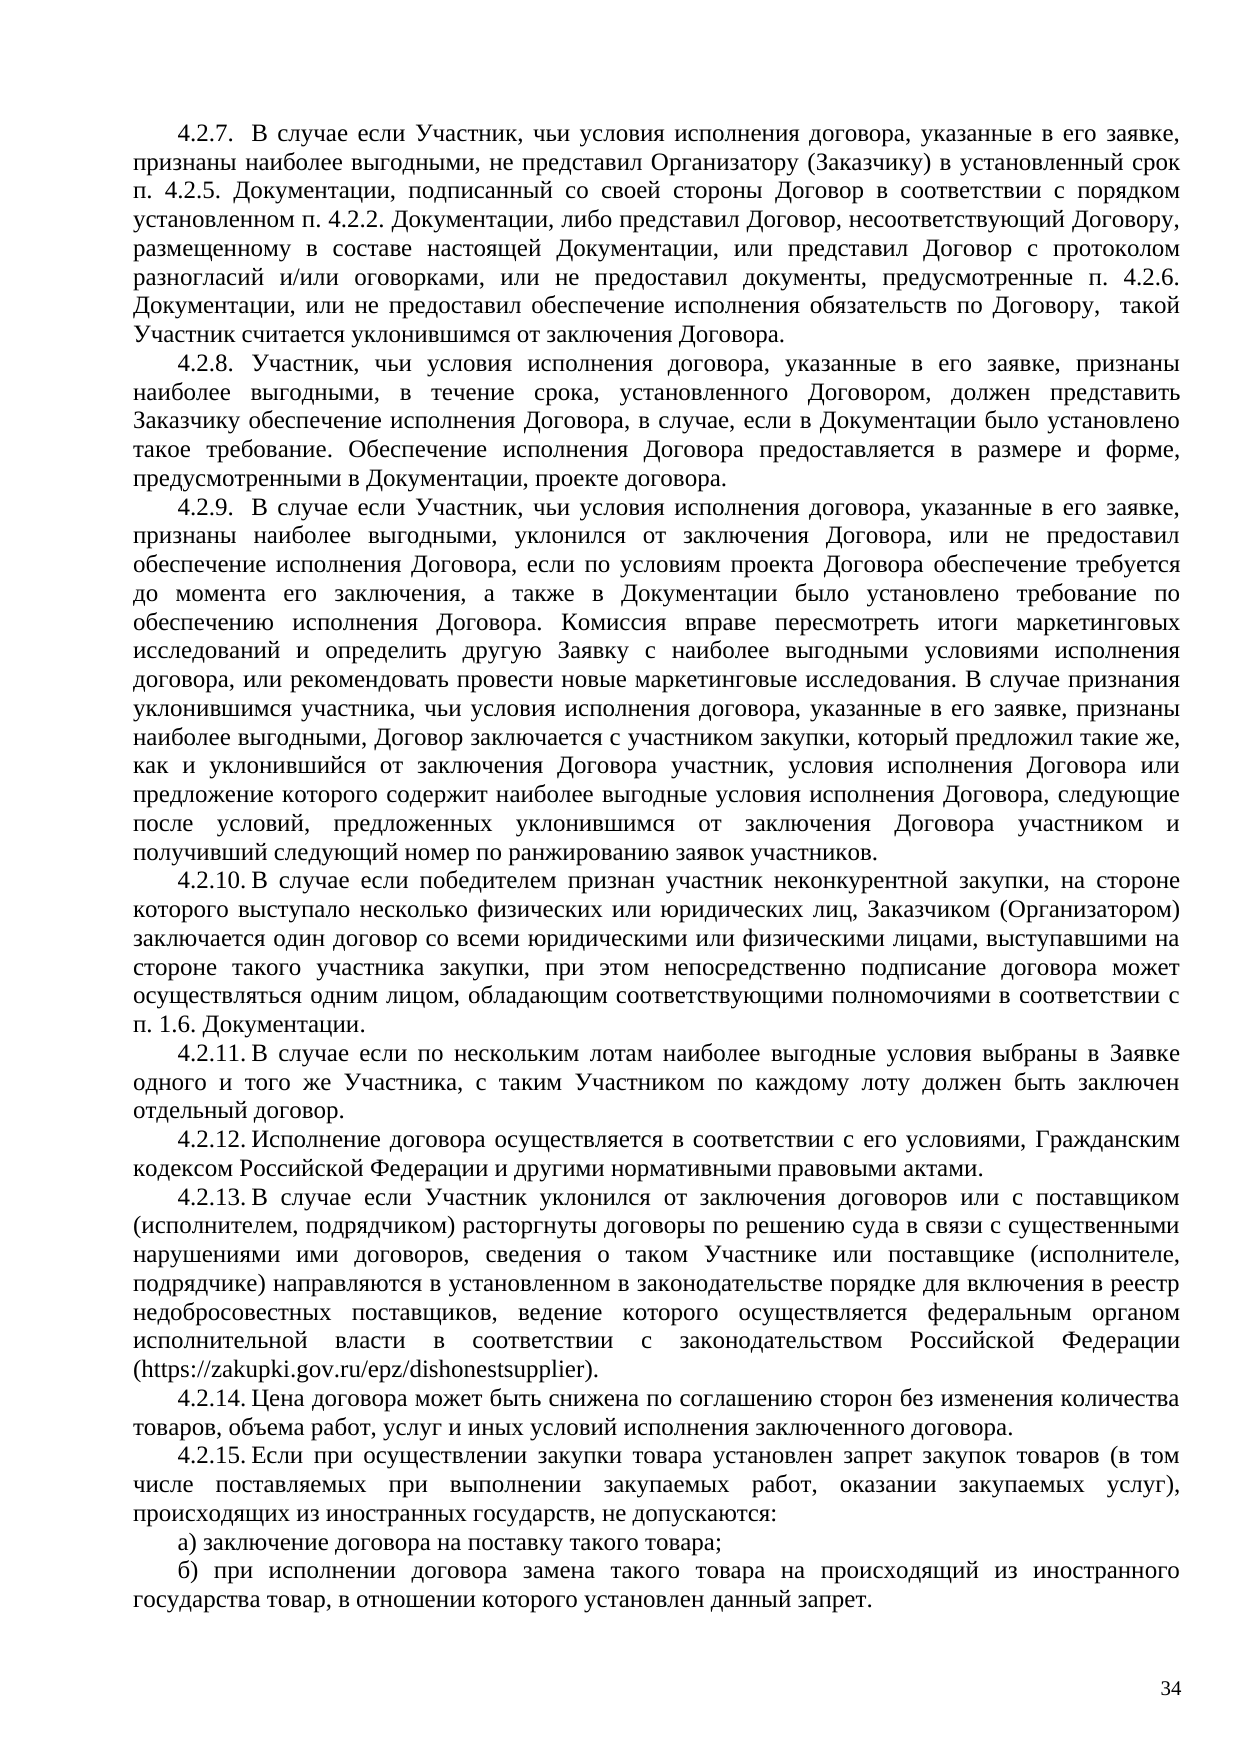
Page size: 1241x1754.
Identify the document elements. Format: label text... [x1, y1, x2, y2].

list Если при осуществлении закупки товара установлен запрет закупок товаров (в том числе поставляемых при выполнении закупаемых работ, оказании закупаемых услуг), происходящих из иностранных государств, не допускаются: [133, 1441, 1181, 1527]
list В случае если Участник уклонился от заключения договоров или с поставщиком (исполнителем, подрядчиком) расторгнуты договоры по решению суда в связи с существенными нарушениями ими договоров, сведения о таком Участнике или поставщике (исполнителе, подрядчике) направляются в установленном в законодательстве порядке для включения в реестр недобросовестных поставщиков, ведение которого осуществляется федеральным органом исполнительной власти в соответствии с законодательством Российской Федерации (https://zakupki.gov.ru/epz/dishonestsupplier). [133, 1182, 1181, 1383]
list Исполнение договора осуществляется в соответствии с его условиями, Гражданским кодексом Российской Федерации и другими нормативными правовыми актами. [133, 1124, 1181, 1182]
list В случае если по нескольким лотам наиболее выгодные условия выбраны в Заявке одного и того же Участника, с таким Участником по каждому лоту должен быть заключен отдельный договор. [133, 1038, 1181, 1124]
list Цена договора может быть снижена по соглашению сторон без изменения количества товаров, объема работ, услуг и иных условий исполнения заключенного договора. [133, 1383, 1181, 1441]
text б) при исполнении договора замена такого товара на происходящий из иностранного государства товар, в отношении которого установлен данный запрет. [133, 1556, 1181, 1613]
list В случае если победителем признан участник неконкурентной закупки, на стороне которого выступало несколько физических или юридических лиц, Заказчиком (Организатором) заключается один договор со всеми юридическими или физическими лицами, выступавшими на стороне такого участника закупки, при этом непосредственно подписание договора может осуществляться одним лицом, обладающим соответствующими полномочиями в соответствии с п. 1.6. Документации. [133, 866, 1181, 1038]
list Участник, чьи условия исполнения договора, указанные в его заявке, признаны наиболее выгодными, в течение срока, установленного Договором, должен представить Заказчику обеспечение исполнения Договора, в случае, если в Документации было установлено такое требование. Обеспечение исполнения Договора предоставляется в размере и форме, предусмотренными в Документации, проекте договора. [133, 348, 1181, 492]
list В случае если Участник, чьи условия исполнения договора, указанные в его заявке, признаны наиболее выгодными, уклонился от заключения Договора, или не предоставил обеспечение исполнения Договора, если по условиям проекта Договора обеспечение требуется до момента его заключения, а также в Документации было установлено требование по обеспечению исполнения Договора. Комиссия вправе пересмотреть итоги маркетинговых исследований и определить другую Заявку с наиболее выгодными условиями исполнения договора, или рекомендовать провести новые маркетинговые исследования. В случае признания уклонившимся участника, чьи условия исполнения договора, указанные в его заявке, признаны наиболее выгодными, Договор заключается с участником закупки, который предложил такие же, как и уклонившийся от заключения Договора участник, условия исполнения Договора или предложение которого содержит наиболее выгодные условия исполнения Договора, следующие после условий, предложенных уклонившимся от заключения Договора участником и получивший следующий номер по ранжированию заявок участников. [133, 492, 1181, 866]
text а) заключение договора на поставку такого товара; [133, 1527, 1181, 1556]
list В случае если Участник, чьи условия исполнения договора, указанные в его заявке, признаны наиболее выгодными, не представил Организатору (Заказчику) в установленный срок п. 4.2.5. Документации, подписанный со своей стороны Договор в соответствии с порядком установленном п. 4.2.2. Документации, либо представил Договор, несоответствующий Договору, размещенному в составе настоящей Документации, или представил Договор с протоколом разногласий и/или оговорками, или не предоставил документы, предусмотренные п. 4.2.6. Документации, или не предоставил обеспечение исполнения обязательств по Договору, такой Участник считается уклонившимся от заключения Договора. [133, 118, 1181, 348]
